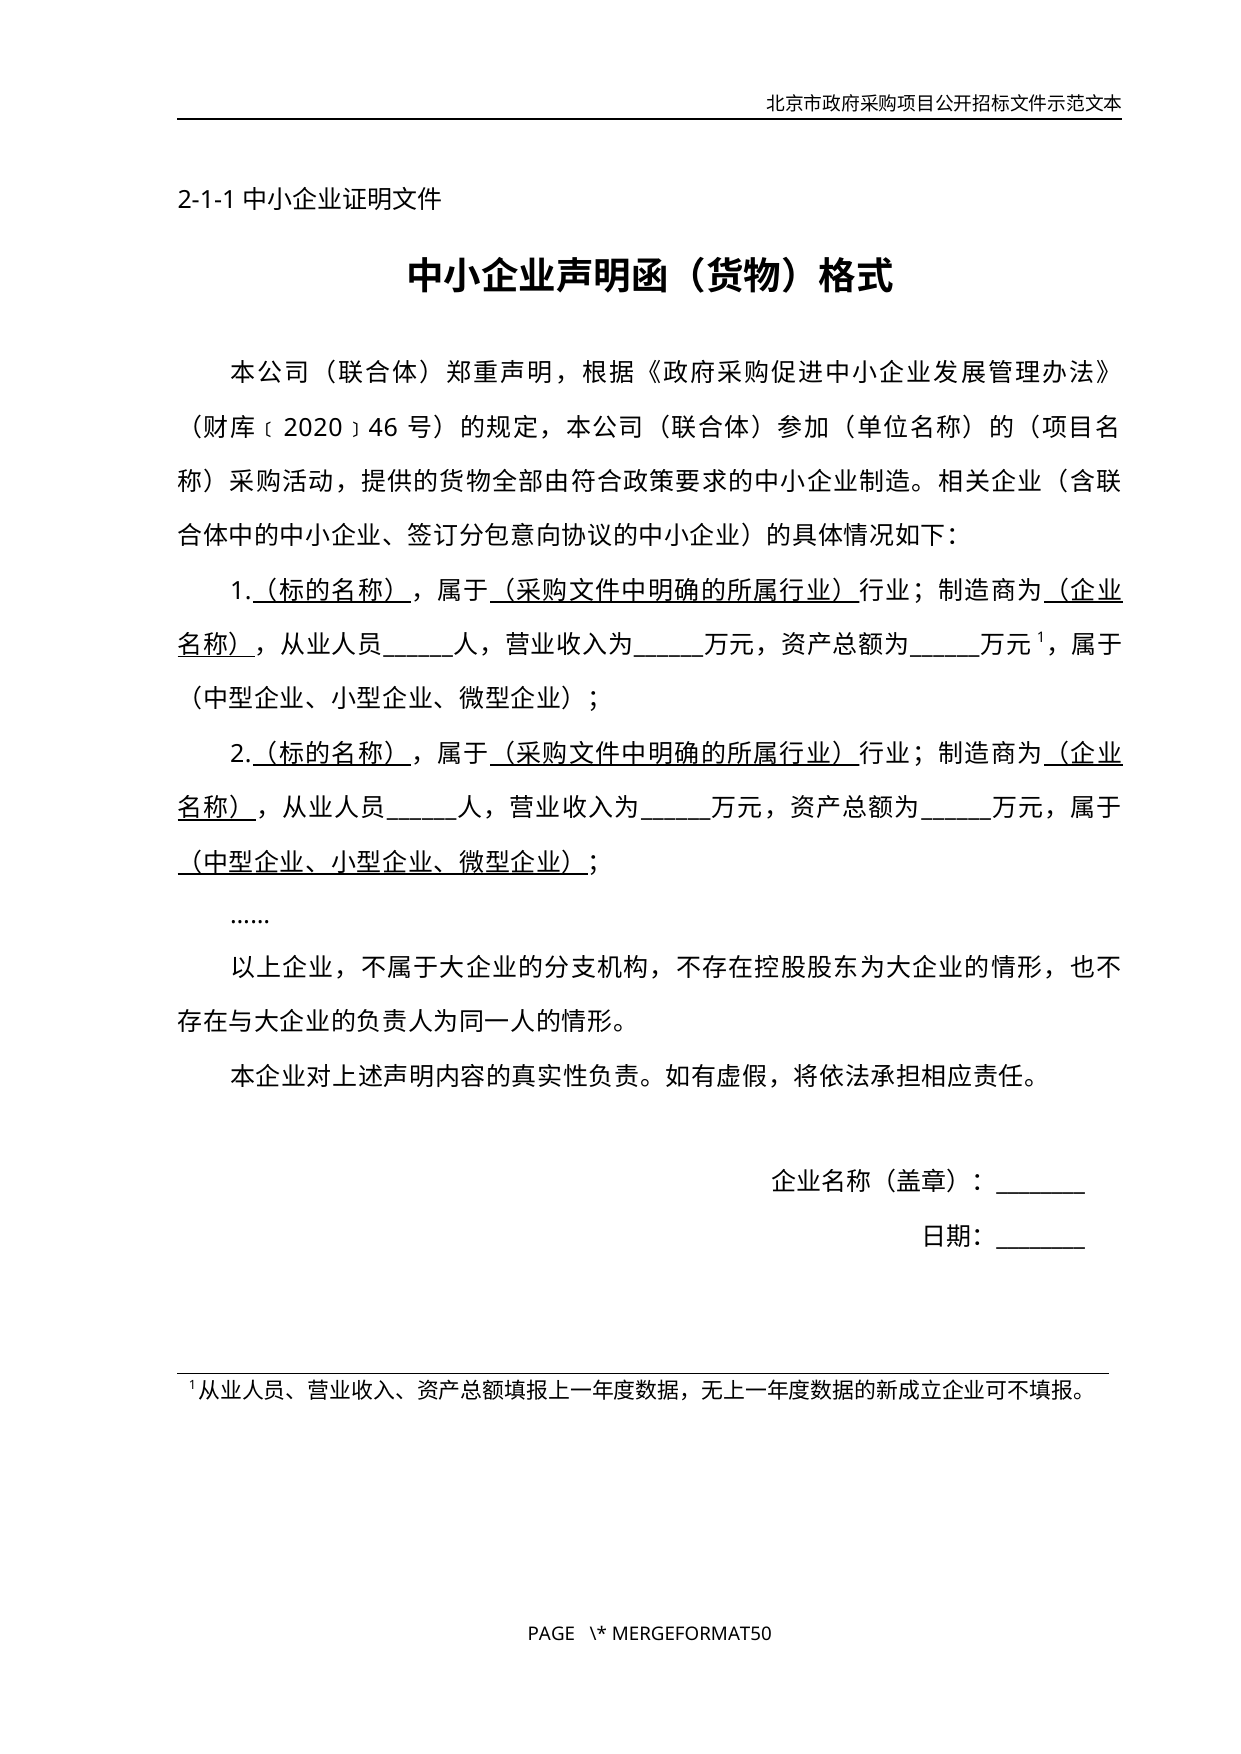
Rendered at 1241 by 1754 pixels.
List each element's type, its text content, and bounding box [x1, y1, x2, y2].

text 中小企业声明函（货物）格式 [177, 246, 1122, 301]
text 日期：________ [177, 1216, 1084, 1252]
text 1.（标的名称），属于（采购文件中明确的所属行业）行业；制造商为（企业名称），从业人员______人，营业收入为______万元，资产总额为______万元1，属于（中型企业、小型企业、微型企业）； [177, 570, 1122, 715]
text 以上企业，不属于大企业的分支机构，不存在控股股东为大企业的情形，也不存在与大企业的负责人为同一人的情形。 [177, 947, 1122, 1038]
subtitle 2-1-1 中小企业证明文件 [177, 177, 1122, 216]
table_header 1从业人员、营业收入、资产总额填报上一年度数据，无上一年度数据的新成立企业可不填报。 [177, 1374, 1109, 1418]
text 本公司（联合体）郑重声明，根据《政府采购促进中小企业发展管理办法》（财库﹝2020﹞46 号）的规定，本公司（联合体）参加（单位名称）的（项目名称）采购活动，提供的货物全部由符合政策要求的中小企业制造。相关企业（含联合体中的中小企业、签订分包意向协议的中小企业）的具体情况如下： [177, 353, 1122, 552]
text 企业名称（盖章）：________ [177, 1162, 1084, 1198]
text 2.（标的名称），属于（采购文件中明确的所属行业）行业；制造商为（企业名称），从业人员______人，营业收入为______万元，资产总额为______万元，属于（中型企业、小型企业、微型企业）； [177, 733, 1122, 878]
text …… [177, 896, 1122, 930]
text 本企业对上述声明内容的真实性负责。如有虚假，将依法承担相应责任。 [177, 1056, 1122, 1092]
